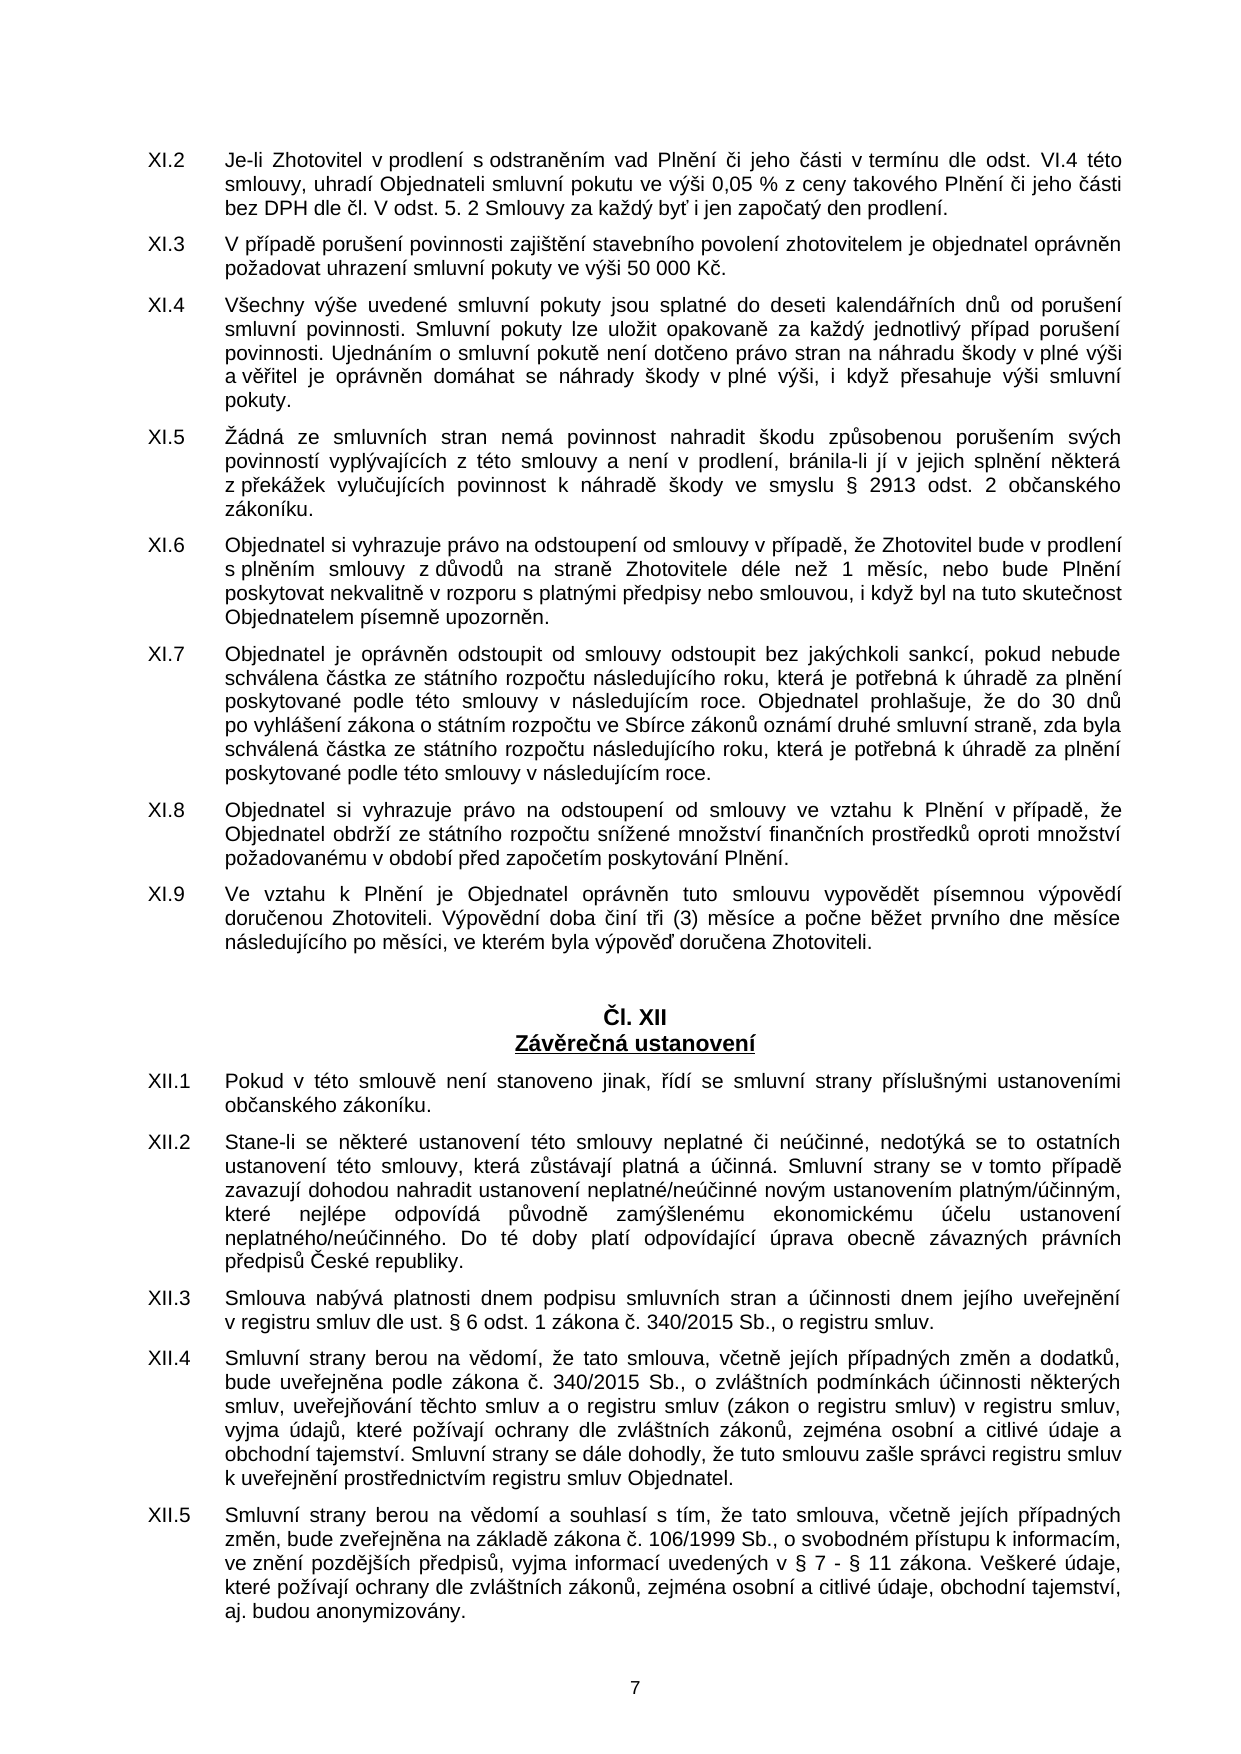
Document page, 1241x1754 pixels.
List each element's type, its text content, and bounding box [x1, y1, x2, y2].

list Smluvní strany berou na vědomí, že tato smlouva, včetně jejích případných změn a dodatků, bude uveřejněna podle zákona č. 340/2015 Sb., o zvláštních podmínkách účinnosti některých smluv, uveřejňování těchto smluv a o registru smluv (zákon o registru smluv) v registru smluv, vyjma údajů, které požívají ochrany dle zvláštních zákonů, zejména osobní a citlivé údaje a obchodní tajemství. Smluvní strany se dále dohodly, že tuto smlouvu zašle správci registru smluv k uveřejnění prostřednictvím registru smluv Objednatel. [148, 1346, 1122, 1490]
list Pokud v této smlouvě není stanoveno jinak, řídí se smluvní strany příslušnými ustanoveními občanského zákoníku. [148, 1069, 1122, 1117]
list Smluvní strany berou na vědomí a souhlasí s tím, že tato smlouva, včetně jejích případných změn, bude zveřejněna na základě zákona č. 106/1999 Sb., o svobodném přístupu k informacím, ve znění pozdějších předpisů, vyjma informací uvedených v § 7 - § 11 zákona. Veškeré údaje, které požívají ochrany dle zvláštních zákonů, zejména osobní a citlivé údaje, obchodní tajemství, aj. budou anonymizovány. [148, 1503, 1122, 1622]
list Žádná ze smluvních stran nemá povinnost nahradit škodu způsobenou porušením svých povinností vyplývajících z této smlouvy a není v prodlení, bránila-li jí v jejich splnění některá z překážek vylučujících povinnost k náhradě škody ve smyslu § 2913 odst. 2 občanského zákoníku. [148, 425, 1122, 521]
list Je-li Zhotovitel v prodlení s odstraněním vad Plnění či jeho části v termínu dle odst. 6.4 této smlouvy, uhradí Objednateli smluvní pokutu ve výši 0,05 % z ceny takového Plnění či jeho části bez DPH dle čl. V odst. 5. 2 Smlouvy za každý byť i jen započatý den prodlení. [148, 148, 1122, 219]
list Smlouva nabývá platnosti dnem podpisu smluvních stran a účinnosti dnem jejího uveřejnění v registru smluv dle ust. § 6 odst. 1 zákona č. 340/2015 Sb., o registru smluv. [148, 1286, 1122, 1334]
text Závěrečná ustanovení [148, 1004, 1122, 1057]
list Stane-li se některé ustanovení této smlouvy neplatné či neúčinné, nedotýká se to ostatních ustanovení této smlouvy, která zůstávají platná a účinná. Smluvní strany se v tomto případě zavazují dohodou nahradit ustanovení neplatné/neúčinné novým ustanovením platným/účinným, které nejlépe odpovídá původně zamýšlenému ekonomickému účelu ustanovení neplatného/neúčinného. Do té doby platí odpovídající úprava obecně závazných právních předpisů České republiky. [148, 1129, 1122, 1273]
list Objednatel si vyhrazuje právo na odstoupení od smlouvy v případě, že Zhotovitel bude v prodlení s plněním smlouvy z důvodů na straně Zhotovitele déle než 1 měsíc, nebo bude Plnění poskytovat nekvalitně v rozporu s platnými předpisy nebo smlouvou, i když byl na tuto skutečnost Objednatelem písemně upozorněn. [148, 533, 1122, 629]
list Objednatel je oprávněn odstoupit od smlouvy odstoupit bez jakýchkoli sankcí, pokud nebude schválena částka ze státního rozpočtu následujícího roku, která je potřebná k úhradě za plnění poskytované podle této smlouvy v následujícím roce. Objednatel prohlašuje, že do 30 dnů po vyhlášení zákona o státním rozpočtu ve Sbírce zákonů oznámí druhé smluvní straně, zda byla schválená částka ze státního rozpočtu následujícího roku, která je potřebná k úhradě za plnění poskytované podle této smlouvy v následujícím roce. [148, 641, 1122, 785]
list Ve vztahu k Plnění je Objednatel oprávněn tuto smlouvu vypovědět písemnou výpovědí doručenou Zhotoviteli. Výpovědní doba činí tři (3) měsíce a počne běžet prvního dne měsíce následujícího po měsíci, ve kterém byla výpověď doručena Zhotoviteli. [148, 882, 1122, 954]
list Objednatel si vyhrazuje právo na odstoupení od smlouvy ve vztahu k Plnění v případě, že Objednatel obdrží ze státního rozpočtu snížené množství finančních prostředků oproti množství požadovanému v období před započetím poskytování Plnění. [148, 798, 1122, 869]
list V případě porušení povinnosti zajištění stavebního povolení zhotovitelem je objednatel oprávněn požadovat uhrazení smluvní pokuty ve výši 50 000 Kč. [148, 232, 1122, 280]
list Všechny výše uvedené smluvní pokuty jsou splatné do deseti kalendářních dnů od porušení smluvní povinnosti. Smluvní pokuty lze uložit opakovaně za každý jednotlivý případ porušení povinnosti. Ujednáním o smluvní pokutě není dotčeno právo stran na náhradu škody v plné výši a věřitel je oprávněn domáhat se náhrady škody v plné výši, i když přesahuje výši smluvní pokuty. [148, 292, 1122, 412]
